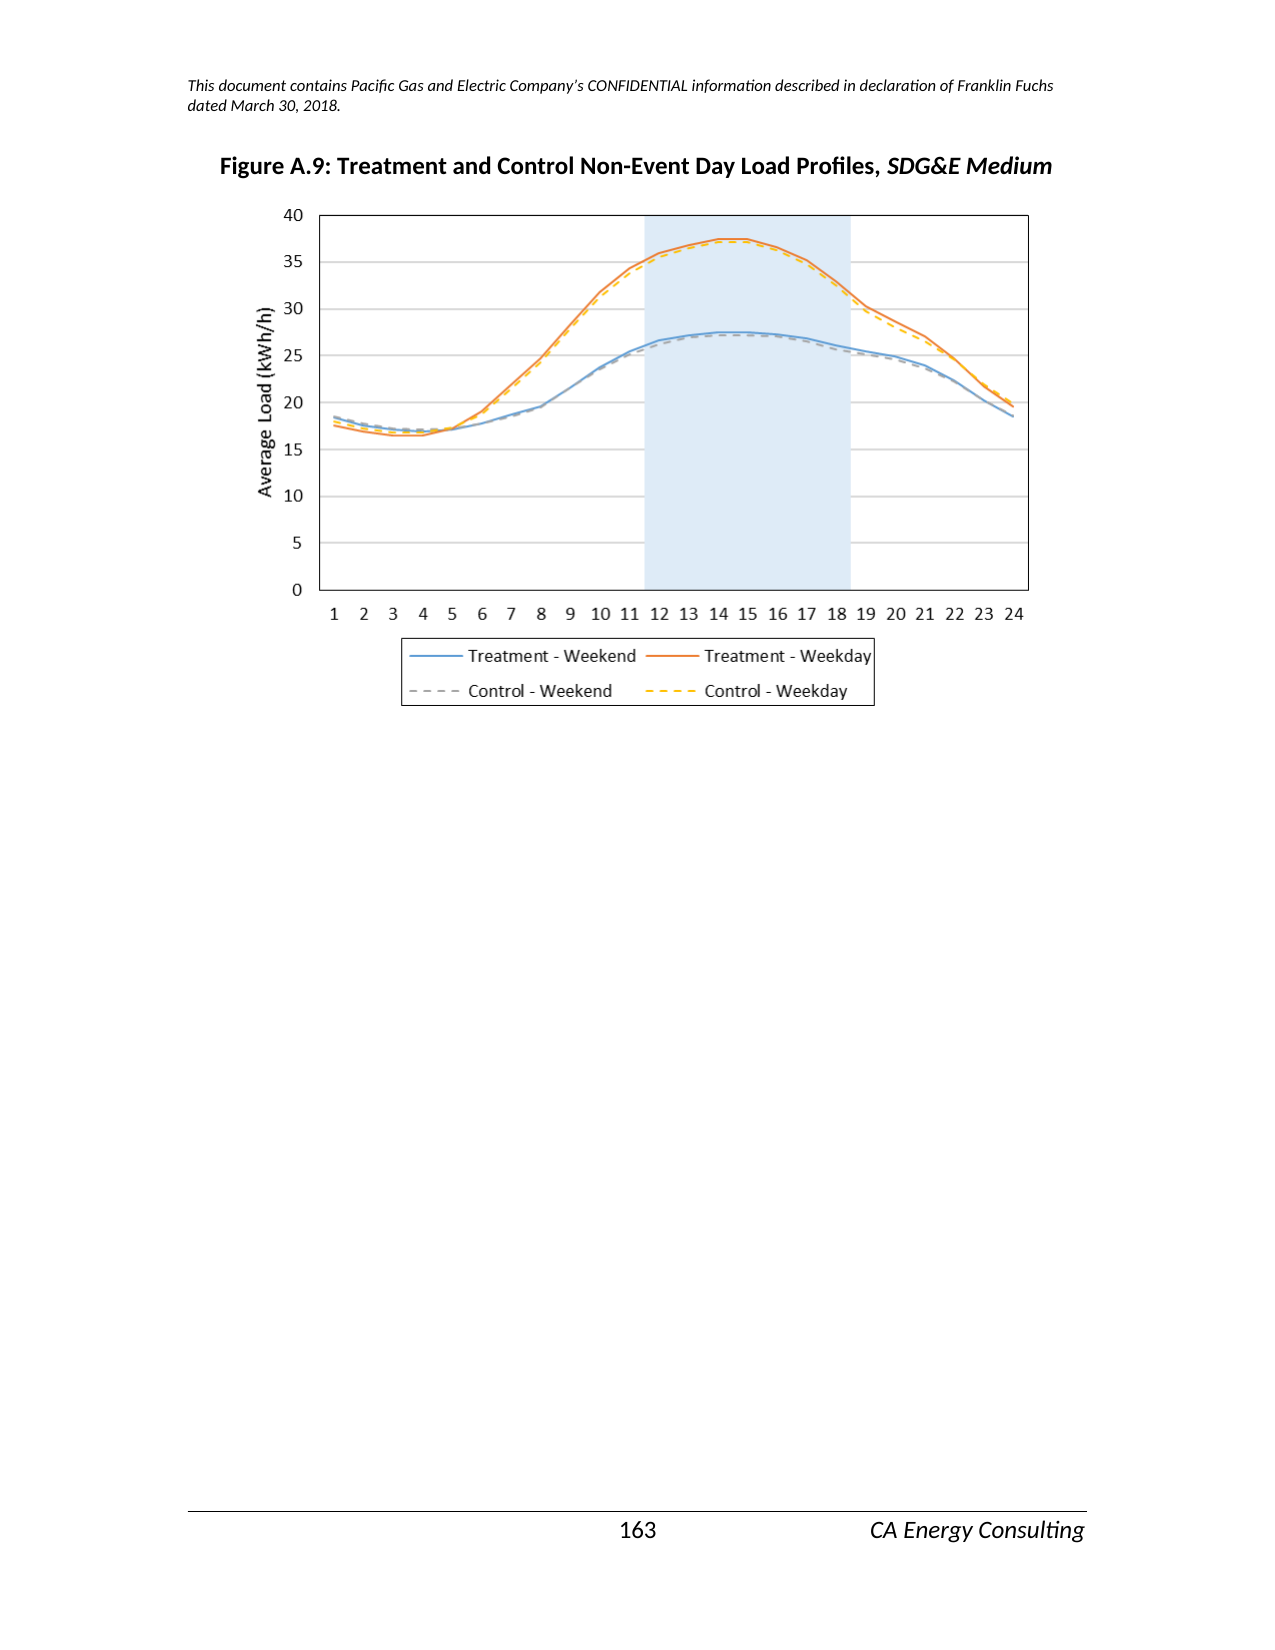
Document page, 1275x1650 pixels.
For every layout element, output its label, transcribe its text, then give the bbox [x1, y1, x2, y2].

picture [225, 193, 1050, 718]
text Figure A.9: Treatment and Control Non-Event Day Load Profiles, SDG&E Medium [187, 150, 1087, 181]
